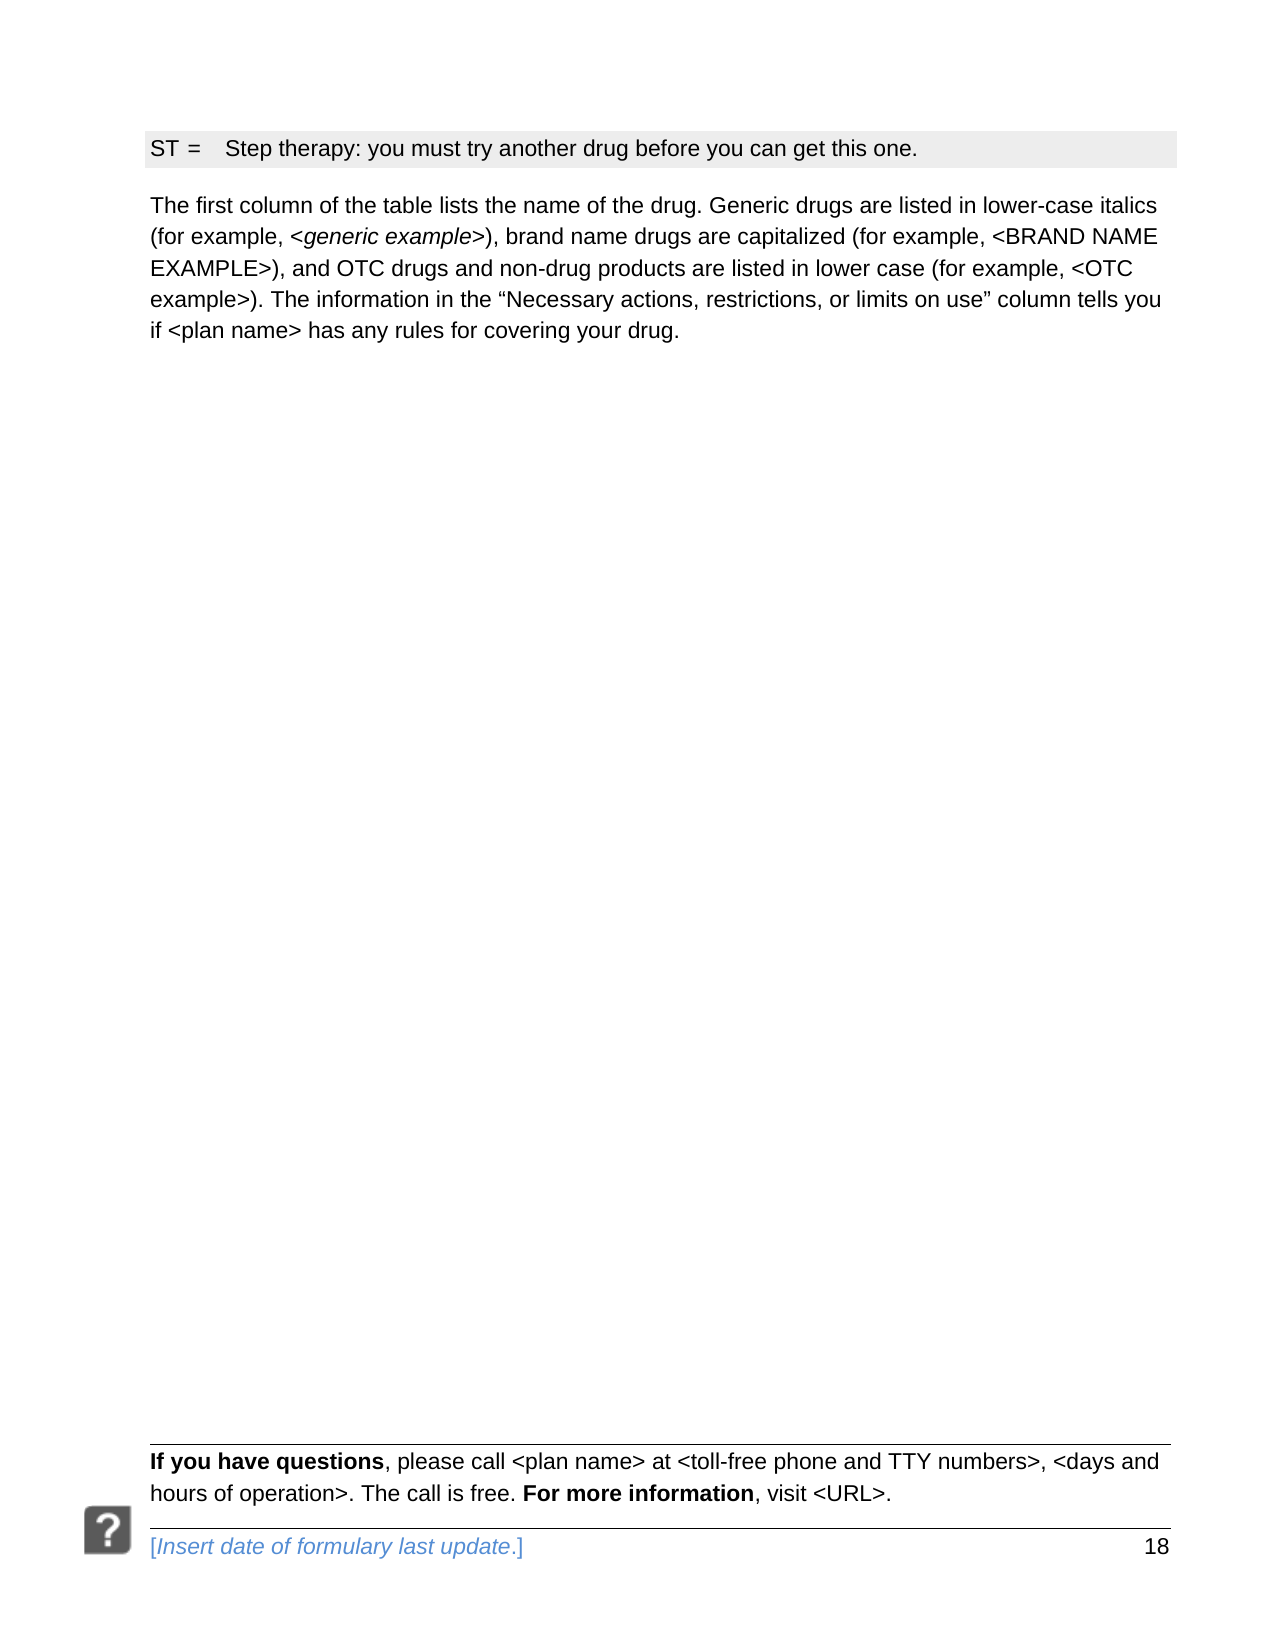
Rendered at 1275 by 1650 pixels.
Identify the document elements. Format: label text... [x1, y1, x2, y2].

text The first column of the table lists the name of the drug. Generic drugs are listed in lower-case italics (for example, <generic example>), brand name drugs are capitalized (for example, <BRAND NAME EXAMPLE>), and OTC drugs and non-drug products are listed in lower case (for example, <OTC example>). The information in the “Necessary actions, restrictions, or limits on use” column tells you if <plan name> has any rules for covering your drug. [150, 188, 1171, 345]
text ST = Step therapy: you must try another drug before you can get this one. [148, 131, 1173, 164]
picture [84, 1505, 133, 1556]
